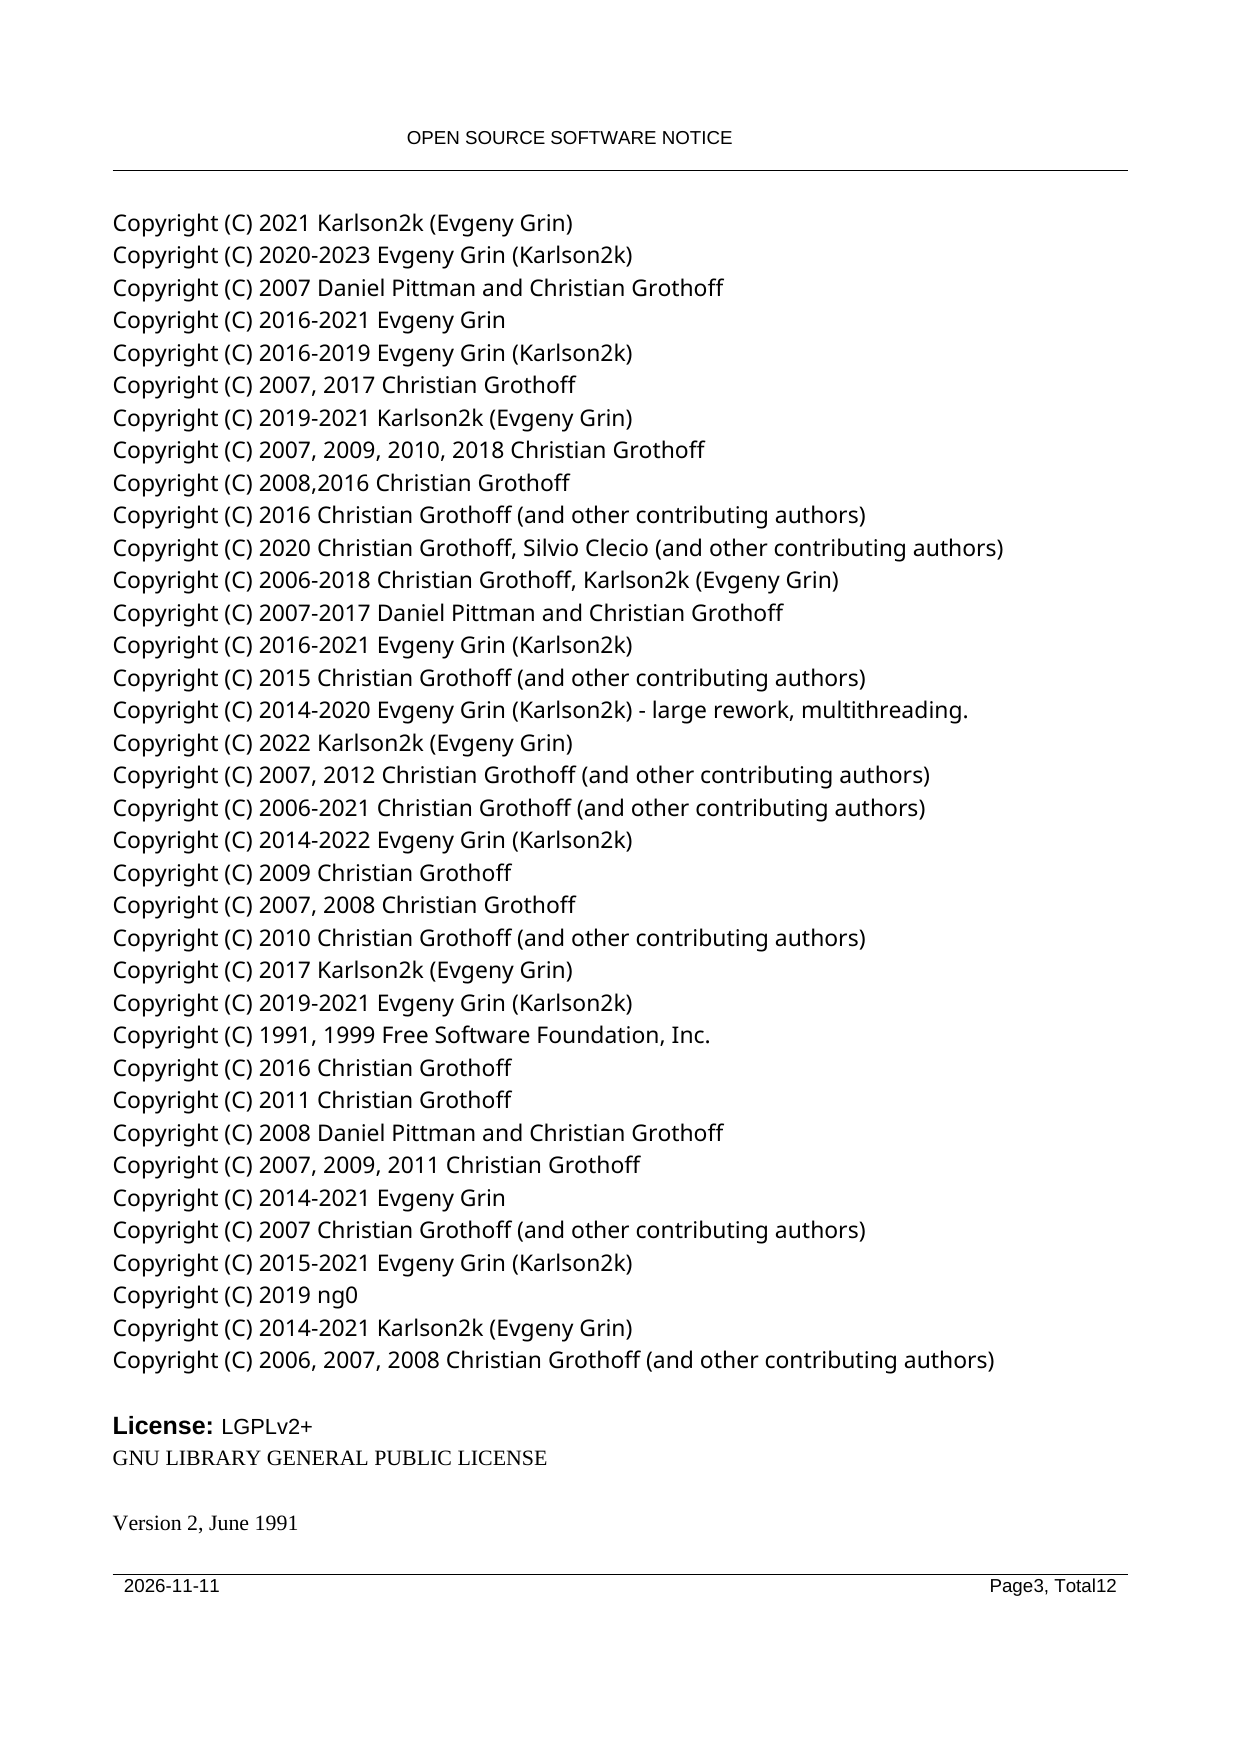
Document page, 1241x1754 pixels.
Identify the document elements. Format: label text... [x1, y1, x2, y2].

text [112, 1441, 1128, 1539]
text License: LGPLv2+ [112, 1409, 1128, 1441]
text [112, 206, 1128, 1409]
